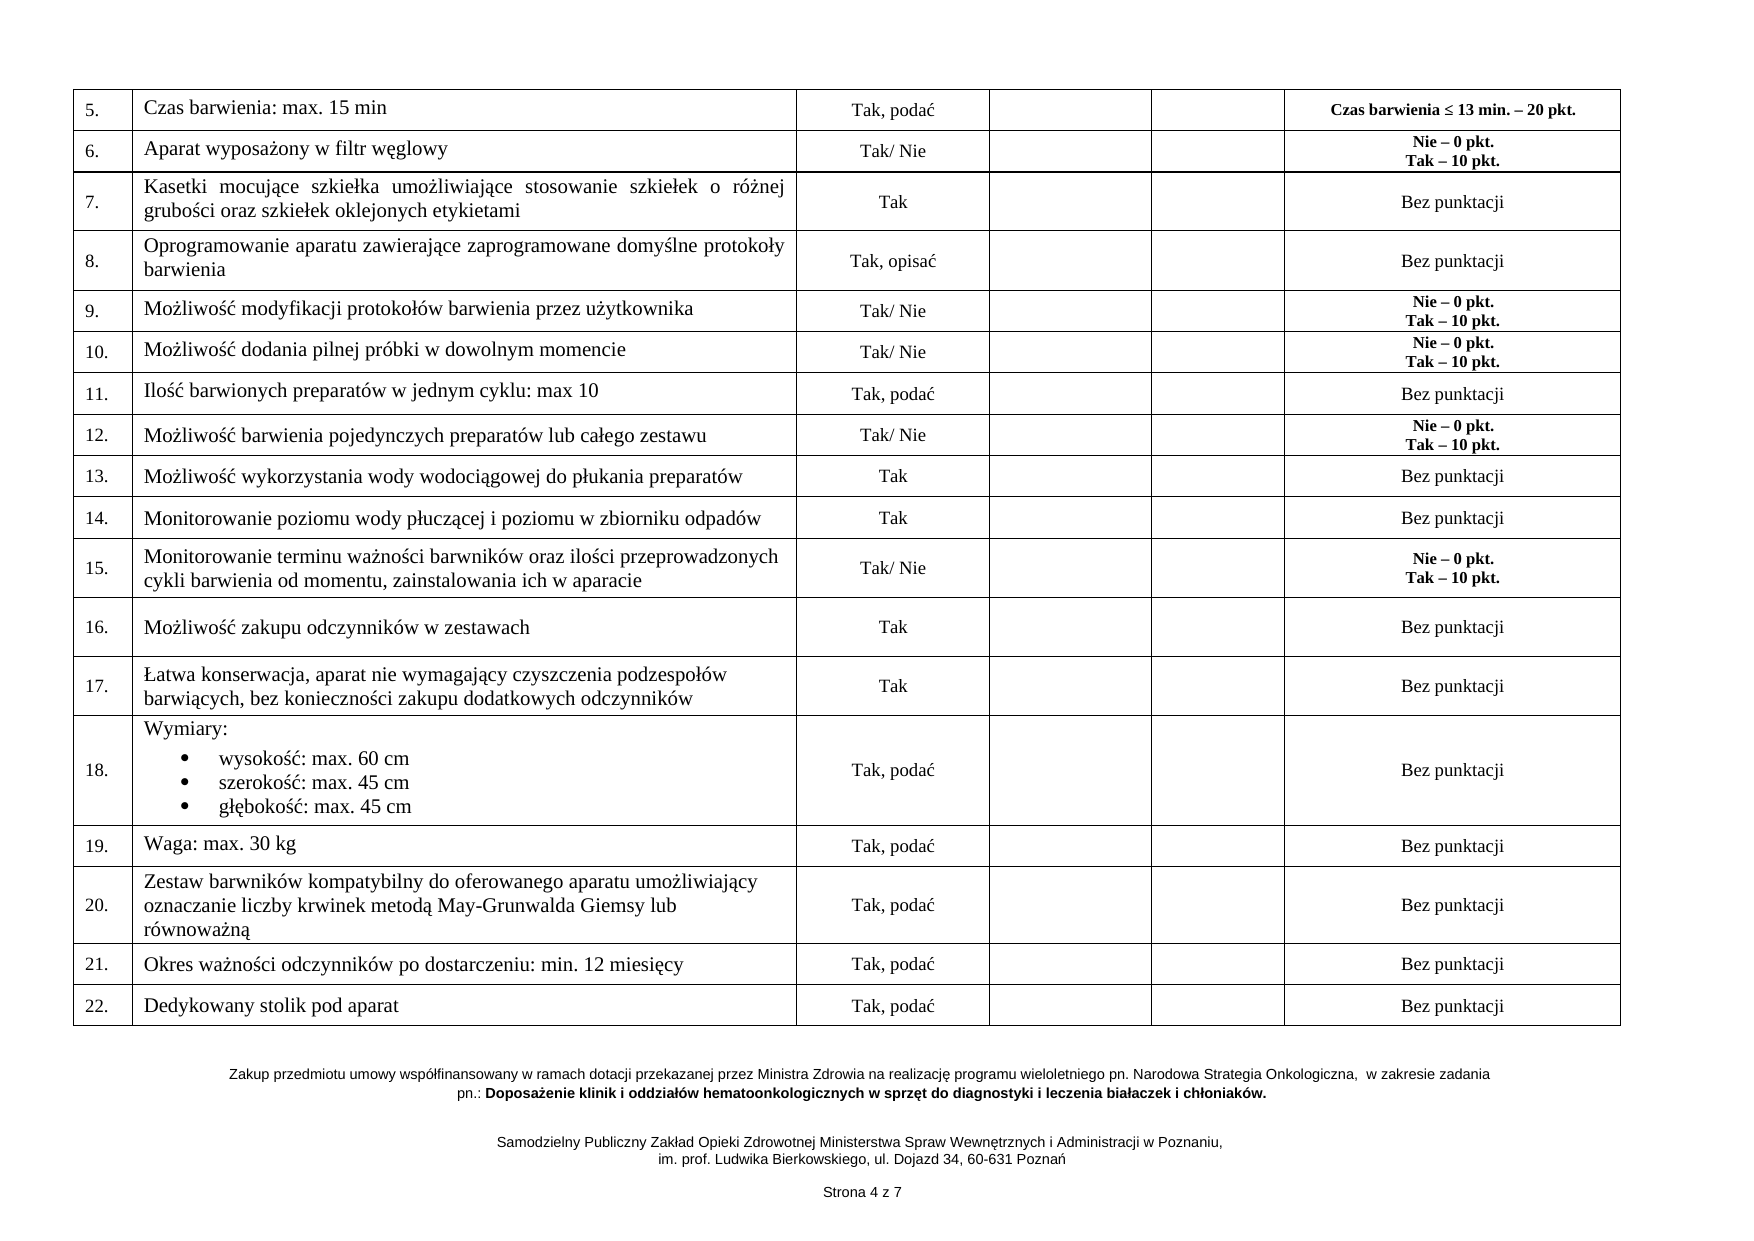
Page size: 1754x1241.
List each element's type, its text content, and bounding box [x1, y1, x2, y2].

table_cell Możliwość dodania pilnej próbki w dowolnym momencie [133, 332, 796, 372]
table_cell Bez punktacji [1285, 456, 1620, 496]
table_cell Nie – 0 pkt. Tak – 10 pkt. [1285, 291, 1620, 331]
table_cell Kasetki mocujące szkiełka umożliwiające stosowanie szkiełek o różnej grubości oraz szkiełek oklejonych etykietami [133, 173, 796, 230]
table_cell [990, 826, 1151, 866]
table_cell Dedykowany stolik pod aparat [133, 985, 796, 1025]
table_cell [1152, 867, 1284, 943]
table_cell Tak, podać [797, 944, 989, 984]
table_cell [990, 332, 1151, 372]
table_cell [74, 944, 132, 984]
table_cell Zestaw barwników kompatybilny do oferowanego aparatu umożliwiający oznaczanie liczby krwinek metodą May-Grunwalda Giemsy lub równoważną [133, 867, 796, 943]
table_cell Nie – 0 pkt. Tak – 10 pkt. [1285, 539, 1620, 597]
table_cell [990, 497, 1151, 538]
table_cell Nie – 0 pkt. Tak – 10 pkt. [1285, 131, 1620, 171]
table_cell [990, 456, 1151, 496]
table_cell Możliwość modyfikacji protokołów barwienia przez użytkownika [133, 291, 796, 331]
table_cell [1152, 497, 1284, 538]
table_cell [1152, 373, 1284, 413]
table_cell [1152, 173, 1284, 230]
table_cell [74, 598, 132, 656]
table_cell Okres ważności odczynników po dostarczeniu: min. 12 miesięcy [133, 944, 796, 984]
table_cell [1152, 826, 1284, 866]
table_cell [74, 456, 132, 496]
table_cell Bez punktacji [1285, 826, 1620, 866]
table_cell Tak [797, 598, 989, 656]
table_cell Nie – 0 pkt. Tak – 10 pkt. [1285, 415, 1620, 455]
table_cell [990, 598, 1151, 656]
table_cell Możliwość barwienia pojedynczych preparatów lub całego zestawu [133, 415, 796, 455]
table_cell [74, 415, 132, 455]
table_cell Bez punktacji [1285, 598, 1620, 656]
table_cell [1152, 90, 1284, 130]
table_cell [74, 332, 132, 372]
table_cell Tak, opisać [797, 231, 989, 289]
table_cell [990, 944, 1151, 984]
table_cell [74, 173, 132, 230]
table_cell Tak, podać [797, 985, 989, 1025]
table_cell Tak [797, 173, 989, 230]
table_cell Tak, podać [797, 867, 989, 943]
table_cell Waga: max. 30 kg [133, 826, 796, 866]
table_cell Tak [797, 497, 989, 538]
table_cell [74, 716, 132, 824]
table_cell [1152, 657, 1284, 715]
table_cell [990, 173, 1151, 230]
table_cell Bez punktacji [1285, 173, 1620, 230]
table_cell [74, 867, 132, 943]
table_cell Bez punktacji [1285, 231, 1620, 289]
table_cell Oprogramowanie aparatu zawierające zaprogramowane domyślne protokoły barwienia [133, 231, 796, 289]
table_cell [74, 826, 132, 866]
table_cell [990, 415, 1151, 455]
table_cell [1152, 539, 1284, 597]
table_cell Tak/ Nie [797, 332, 989, 372]
table_cell Bez punktacji [1285, 944, 1620, 984]
table_cell Bez punktacji [1285, 716, 1620, 824]
table_cell [990, 373, 1151, 413]
table_cell [1152, 332, 1284, 372]
table_cell Tak/ Nie [797, 291, 989, 331]
table_cell [74, 497, 132, 538]
table_cell [990, 90, 1151, 130]
table_cell Tak [797, 456, 989, 496]
table_cell [1152, 598, 1284, 656]
table_cell Bez punktacji [1285, 373, 1620, 413]
table_cell [1152, 944, 1284, 984]
table_cell Tak/ Nie [797, 415, 989, 455]
table_cell [74, 539, 132, 597]
table_cell [1152, 985, 1284, 1025]
table_cell Bez punktacji [1285, 985, 1620, 1025]
table_cell [1152, 415, 1284, 455]
table_cell Bez punktacji [1285, 657, 1620, 715]
table_cell Monitorowanie terminu ważności barwników oraz ilości przeprowadzonych cykli barwienia od momentu, zainstalowania ich w aparacie [133, 539, 796, 597]
table_cell [74, 657, 132, 715]
table_cell [1152, 291, 1284, 331]
table_cell [1152, 456, 1284, 496]
table_cell Tak, podać [797, 826, 989, 866]
table_cell Tak, podać [797, 90, 989, 130]
table_cell [990, 291, 1151, 331]
table_cell [1152, 716, 1284, 824]
table_cell Bez punktacji [1285, 497, 1620, 538]
table_cell Ilość barwionych preparatów w jednym cyklu: max 10 [133, 373, 796, 413]
table_cell Możliwość wykorzystania wody wodociągowej do płukania preparatów [133, 456, 796, 496]
table_cell Bez punktacji [1285, 867, 1620, 943]
table_cell Tak, podać [797, 716, 989, 824]
table_cell Czas barwienia: max. 15 min [133, 90, 796, 130]
table_cell [74, 985, 132, 1025]
table_cell [1152, 131, 1284, 171]
table_cell Tak, podać [797, 373, 989, 413]
table_cell Tak/ Nie [797, 131, 989, 171]
table_cell [1152, 231, 1284, 289]
table_cell Możliwość zakupu odczynników w zestawach [133, 598, 796, 656]
table_cell [74, 291, 132, 331]
table_cell Czas barwienia ≤ 13 min. – 20 pkt. [1285, 90, 1620, 130]
table_cell [74, 231, 132, 289]
table_cell [990, 867, 1151, 943]
table_cell [74, 373, 132, 413]
table_cell [990, 657, 1151, 715]
table_cell [990, 231, 1151, 289]
table_cell [990, 985, 1151, 1025]
table_cell Wymiary: wysokość: max. 60 cm szerokość: max. 45 cm głębokość: max. 45 cm [133, 716, 796, 824]
table_cell Nie – 0 pkt. Tak – 10 pkt. [1285, 332, 1620, 372]
table_cell [74, 90, 132, 130]
table_cell Tak/ Nie [797, 539, 989, 597]
table_cell [990, 131, 1151, 171]
table_cell [74, 131, 132, 171]
table_cell [990, 716, 1151, 824]
table_cell Łatwa konserwacja, aparat nie wymagający czyszczenia podzespołów barwiących, bez konieczności zakupu dodatkowych odczynników [133, 657, 796, 715]
table_cell Monitorowanie poziomu wody płuczącej i poziomu w zbiorniku odpadów [133, 497, 796, 538]
table_cell Aparat wyposażony w filtr węglowy [133, 131, 796, 171]
table_cell [990, 539, 1151, 597]
table_cell Tak [797, 657, 989, 715]
